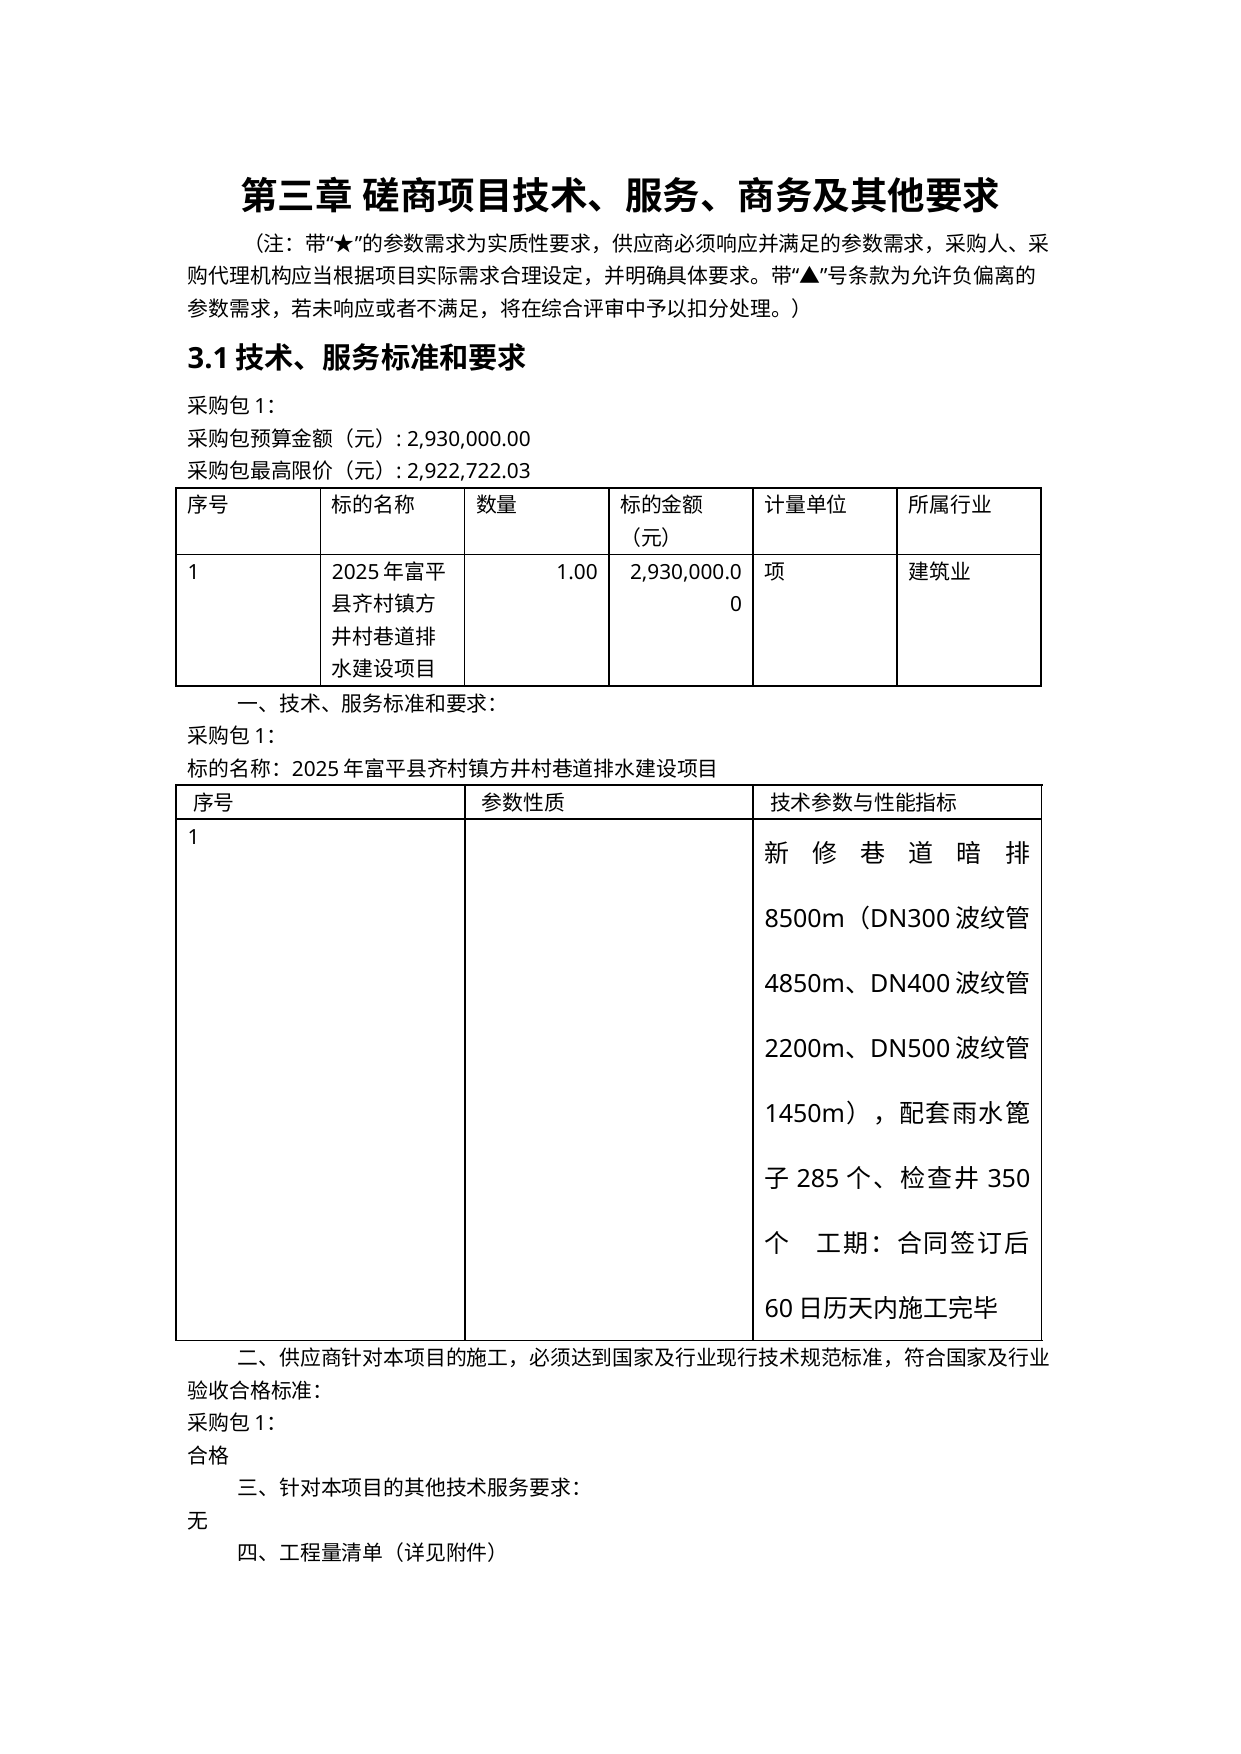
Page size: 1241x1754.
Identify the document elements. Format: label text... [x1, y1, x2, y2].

table_header 序号 [177, 489, 320, 553]
table_cell 1 [177, 555, 320, 685]
text 无 [187, 1504, 1053, 1536]
table_cell 建筑业 [898, 555, 1040, 685]
table_cell 1.00 [465, 555, 608, 685]
table_cell [466, 820, 752, 1340]
table_header 序号 [177, 786, 464, 818]
table_cell 项 [754, 555, 896, 685]
table_header 标的金额 （元） [610, 489, 752, 553]
table_cell 新修巷道暗排8500m（DN300波纹管4850m、DN400波纹管2200m、DN500波纹管1450m），配套雨水篦子285个、检查井350个 工期：合同签订后60日历天内施工完毕 [754, 820, 1041, 1340]
table_header 技术参数与性能指标 [754, 786, 1041, 818]
text 标的名称：2025年富平县齐村镇方井村巷道排水建设项目 [187, 752, 1053, 784]
table_header 所属行业 [898, 489, 1040, 553]
text 三、针对本项目的其他技术服务要求： [187, 1471, 1053, 1504]
text 采购包1： [187, 719, 1053, 752]
text 四、工程量清单（详见附件） [187, 1536, 1053, 1569]
text 采购包1： [187, 389, 1053, 422]
text 一、技术、服务标准和要求： [187, 687, 1053, 719]
text 二、供应商针对本项目的施工，必须达到国家及行业现行技术规范标准，符合国家及行业验收合格标准： [187, 1341, 1053, 1406]
table_cell 1 [177, 820, 464, 1340]
text 采购包1： [187, 1406, 1053, 1439]
table_header 计量单位 [754, 489, 896, 553]
text 第三章 磋商项目技术、服务、商务及其他要求 [187, 162, 1053, 227]
text 合格 [187, 1439, 1053, 1471]
table_cell 2,930,000.00 [610, 555, 752, 685]
text 采购包预算金额（元）: 2,930,000.00 [187, 422, 1053, 454]
table_cell 2025年富平县齐村镇方井村巷道排水建设项目 [321, 555, 464, 685]
text 3.1技术、服务标准和要求 [187, 324, 1053, 389]
table_header 参数性质 [466, 786, 752, 818]
table_header 标的名称 [321, 489, 464, 553]
text （注：带“★”的参数需求为实质性要求，供应商必须响应并满足的参数需求，采购人、采购代理机构应当根据项目实际需求合理设定，并明确具体要求。带“▲”号条款为允许负偏离的参数需求，若未响应或者不满足，将在综合评审中予以扣分处理。） [187, 227, 1053, 324]
text 采购包最高限价（元）: 2,922,722.03 [187, 454, 1053, 487]
table_header 数量 [465, 489, 608, 553]
